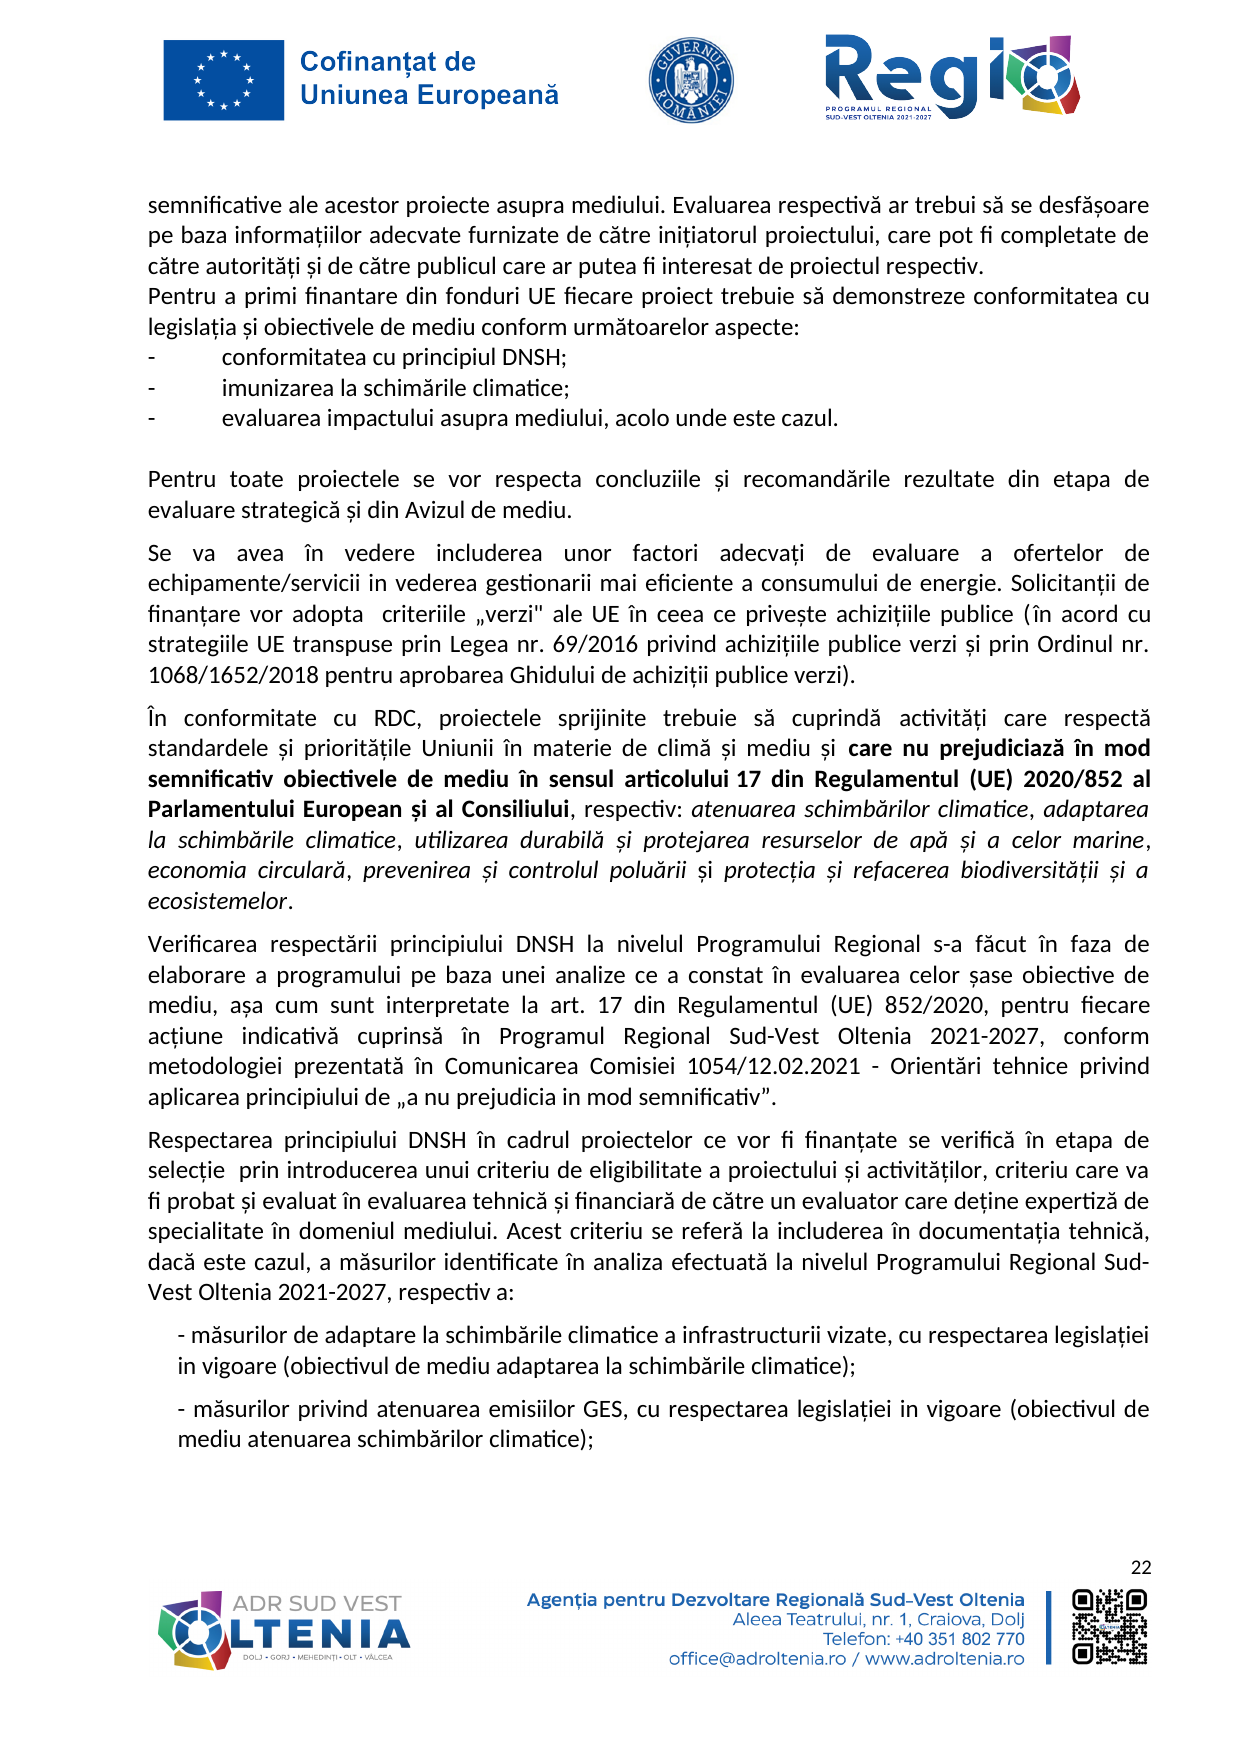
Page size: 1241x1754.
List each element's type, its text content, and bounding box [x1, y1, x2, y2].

text Se va avea în vedere includerea unor factori adecvați de evaluare a ofertelor de echipamente/servicii in vederea gestionarii mai eficiente a consumului de energie. Solicitanții de finanțare vor adopta criteriile „verzi" ale UE în ceea ce privește achizițiile publice (în acord cu strategiile UE transpuse prin Legea nr. 69/2016 privind achizițiile publice verzi și prin Ordinul nr. 1068/1652/2018 pentru aprobarea Ghidului de achiziții publice verzi). [148, 537, 1152, 689]
text - imunizarea la schimările climatice; [148, 372, 1152, 402]
text - evaluarea impactului asupra mediului, acolo unde este cazul. [148, 402, 1152, 433]
text Respectarea principiului DNSH în cadrul proiectelor ce vor fi finanțate se verifică în etapa de selecție prin introducerea unui criteriu de eligibilitate a proiectului și activităților, criteriu care va fi probat și evaluat în evaluarea tehnică și financiară de către un evaluator care deține expertiză de specialitate în domeniul mediului. Acest criteriu se referă la includerea în documentația tehnică, dacă este cazul, a măsurilor identificate în analiza efectuată la nivelul Programului Regional Sud-Vest Oltenia 2021-2027, respectiv a: [148, 1124, 1152, 1307]
picture [823, 33, 1082, 122]
text - măsurilor privind atenuarea emisiilor GES, cu respectarea legislației in vigoare (obiectivul de mediu atenuarea schimbărilor climatice); [177, 1393, 1152, 1454]
picture [645, 35, 739, 125]
text În conformitate cu RDC, proiectele sprijinite trebuie să cuprindă activități care respectă standardele și prioritățile Uniunii în materie de climă și mediu și care nu prejudiciază în mod semnificativ obiectivele de mediu în sensul articolului 17 din Regulamentul (UE) 2020/852 al Parlamentului European și al Consiliului, respectiv: atenuarea schimbărilor climatice, adaptarea la schimbările climatice, utilizarea durabilă și protejarea resurselor de apă și a celor marine, economia circulară, prevenirea și controlul poluării și protecția și refacerea biodiversității și a ecosistemelor. [293, 794, 1152, 916]
picture [148, 1579, 1152, 1677]
text Pentru a primi finantare din fonduri UE fiecare proiect trebuie să demonstreze conformitatea cu legislația și obiectivele de mediu conform următoarelor aspecte: [148, 280, 1152, 341]
text - conformitatea cu principiul DNSH; [148, 341, 1152, 372]
text Verificarea respectării principiului DNSH la nivelul Programului Regional s-a făcut în faza de elaborare a programului pe baza unei analize ce a constat în evaluarea celor șase obiective de mediu, așa cum sunt interpretate la art. 17 din Regulamentul (UE) 852/2020, pentru fiecare acțiune indicativă cuprinsă în Programul Regional Sud-Vest Oltenia 2021-2027, conform metodologiei prezentată în Comunicarea Comisiei 1054/12.02.2021 - Orientări tehnice privind aplicarea principiului de „a nu prejudicia in mod semnificativ”. [148, 928, 1152, 1111]
text - măsurilor de adaptare la schimbările climatice a infrastructurii vizate, cu respectarea legislației in vigoare (obiectivul de mediu adaptarea la schimbările climatice); [177, 1319, 1152, 1381]
text Pentru toate proiectele se vor respecta concluziile și recomandările rezultate din etapa de evaluare strategică și din Avizul de mediu. [148, 463, 1152, 524]
picture [158, 35, 561, 124]
